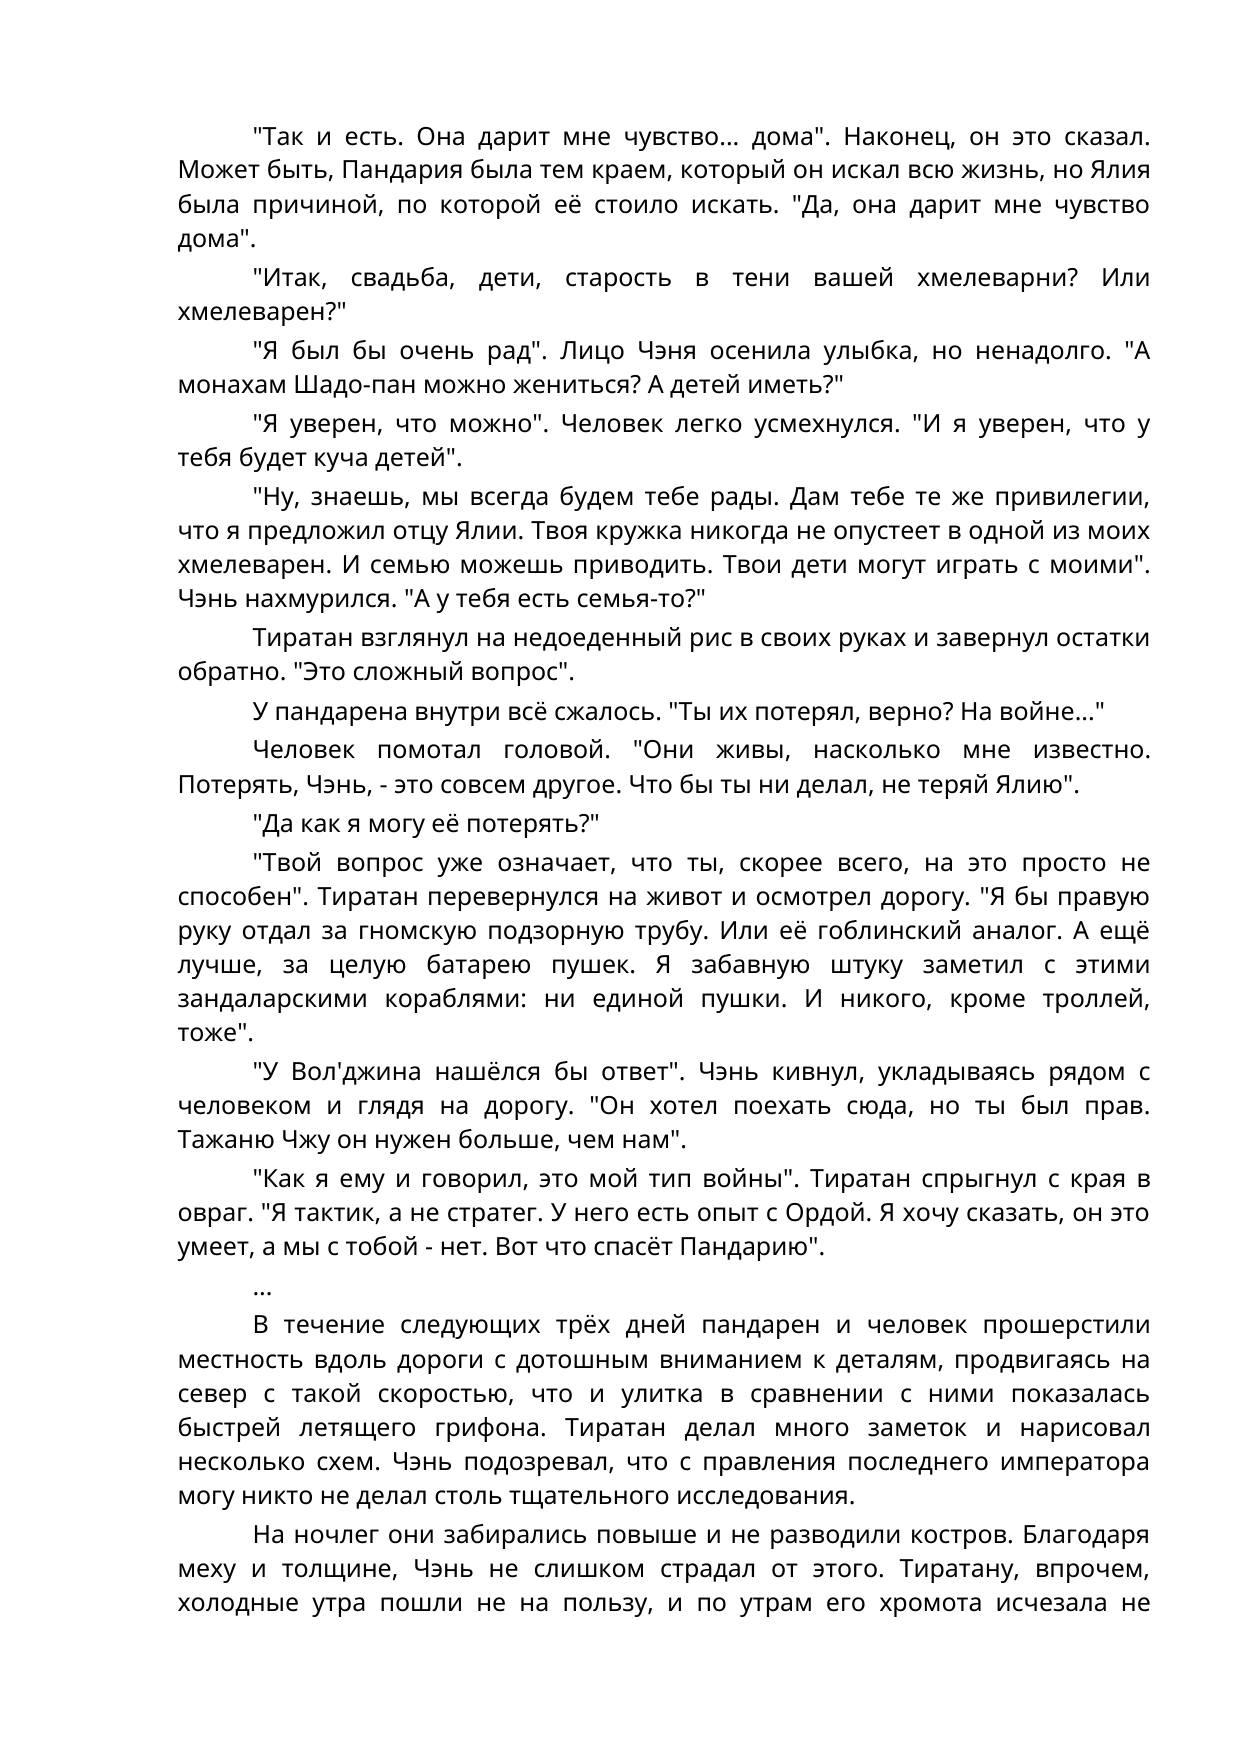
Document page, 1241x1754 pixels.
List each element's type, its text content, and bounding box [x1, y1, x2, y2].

text "Да как я могу её потерять?" [177, 805, 1152, 839]
text "Как я ему и говорил, это мой тип войны". Тиратан спрыгнул с края в овраг. "Я тактик, а не стратег. У него есть опыт с Ордой. Я хочу сказать, он это умеет, а мы с тобой - нет. Вот что спасёт Пандарию". [177, 1161, 1152, 1263]
text Тиратан взглянул на недоеденный рис в своих руках и завернул остатки обратно. "Это сложный вопрос". [177, 620, 1152, 688]
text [177, 1517, 1152, 1619]
text "Итак, свадьба, дети, старость в тени вашей хмелеварни? Или хмелеварен?" [177, 259, 1152, 327]
text В течение следующих трёх дней пандарен и человек прошерстили местность вдоль дороги с дотошным вниманием к деталям, продвигаясь на север с такой скоростью, что и улитка в сравнении с ними показалась быстрей летящего грифона. Тиратан делал много заметок и нарисовал несколько схем. Чэнь подозревал, что с правления последнего императора могу никто не делал столь тщательного исследования. [177, 1307, 1152, 1512]
text ... [177, 1268, 1152, 1302]
text "Я уверен, что можно". Человек легко усмехнулся. "И я уверен, что у тебя будет куча детей". [177, 406, 1152, 474]
text "У Вол'джина нашёлся бы ответ". Чэнь кивнул, укладываясь рядом с человеком и глядя на дорогу. "Он хотел поехать сюда, но ты был прав. Тажаню Чжу он нужен больше, чем нам". [177, 1054, 1152, 1156]
text У пандарена внутри всё сжалось. "Ты их потерял, верно? На войне..." [177, 693, 1152, 727]
text Человек помотал головой. "Они живы, насколько мне известно. Потерять, Чэнь, - это совсем другое. Что бы ты ни делал, не теряй Ялию". [177, 732, 1152, 800]
text "Я был бы очень рад". Лицо Чэня осенила улыбка, но ненадолго. "А монахам Шадо-пан можно жениться? А детей иметь?" [177, 332, 1152, 401]
text "Твой вопрос уже означает, что ты, скорее всего, на это просто не способен". Тиратан перевернулся на живот и осмотрел дорогу. "Я бы правую руку отдал за гномскую подзорную трубу. Или её гоблинский аналог. А ещё лучше, за целую батарею пушек. Я забавную штуку заметил с этими зандаларскими кораблями: ни единой пушки. И никого, кроме троллей, тоже". [177, 844, 1152, 1049]
text "Так и есть. Она дарит мне чувство... дома". Наконец, он это сказал. Может быть, Пандария была тем краем, который он искал всю жизнь, но Ялия была причиной, по которой её стоило искать. "Да, она дарит мне чувство дома". [177, 118, 1152, 254]
text "Ну, знаешь, мы всегда будем тебе рады. Дам тебе те же привилегии, что я предложил отцу Ялии. Твоя кружка никогда не опустеет в одной из моих хмелеварен. И семью можешь приводить. Твои дети могут играть с моими". Чэнь нахмурился. "А у тебя есть семья-то?" [177, 479, 1152, 615]
